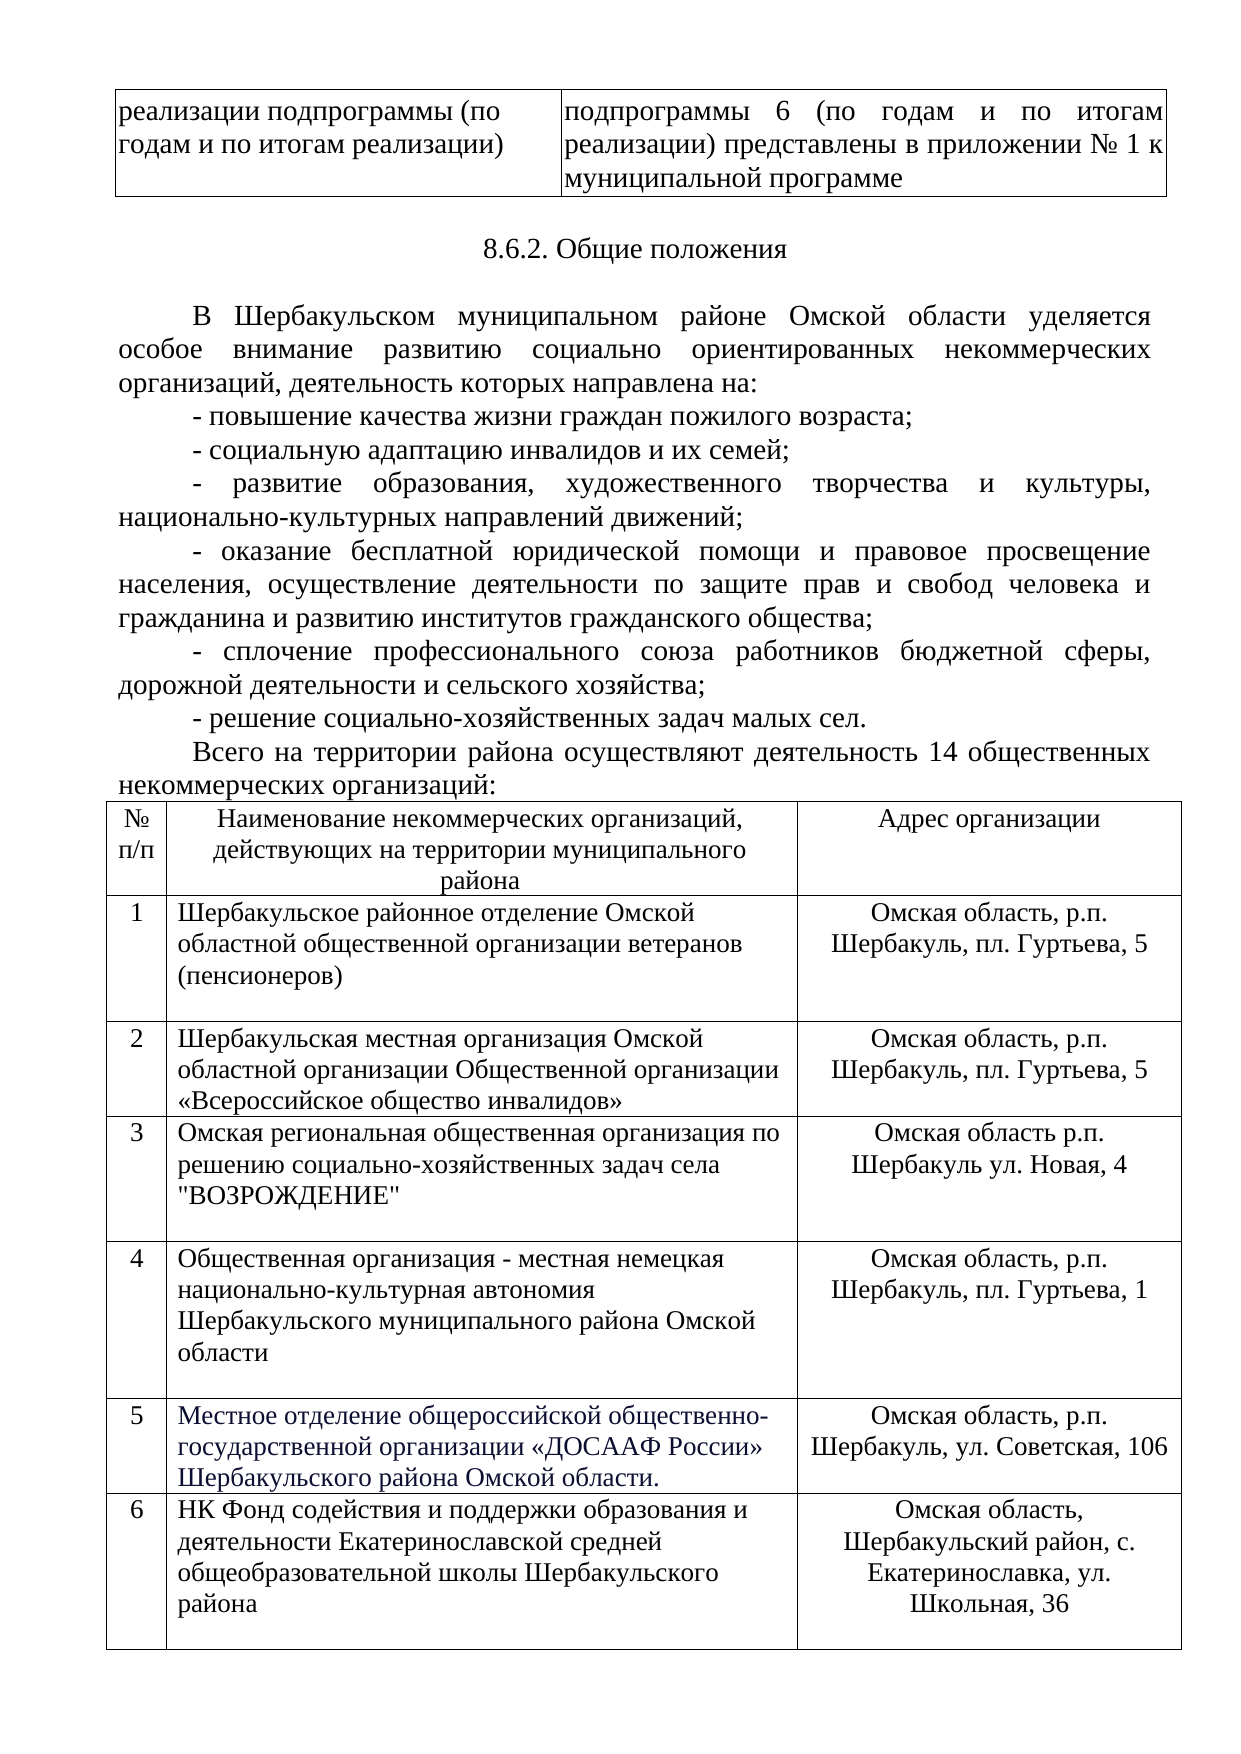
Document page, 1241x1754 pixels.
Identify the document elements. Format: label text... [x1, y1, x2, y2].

table_cell Общественная организация - местная немецкая национально-культурная автономия Шербакульского муниципального района Омской области [167, 1242, 797, 1398]
text - сплочение профессионального союза работников бюджетной сферы, дорожной деятельности и сельского хозяйства; [118, 633, 1152, 700]
text Всего на территории района осуществляют деятельность 14 общественных некоммерческих организаций: [118, 734, 1152, 801]
text - развитие образования, художественного творчества и культуры, национально-культурных направлений движений; [118, 466, 1152, 533]
text - повышение качества жизни граждан пожилого возраста; [118, 398, 1152, 432]
table_cell 3 [107, 1117, 166, 1241]
table_cell Омская область р.п. Шербакуль ул. Новая, 4 [798, 1117, 1181, 1241]
table_cell 5 [107, 1399, 166, 1492]
table_cell 4 [107, 1242, 166, 1398]
table_cell Шербакульская местная организация Омской областной организации Общественной организации «Всероссийское общество инвалидов» [167, 1022, 797, 1116]
table_cell 2 [107, 1022, 166, 1116]
table_cell Омская область, Шербакульский район, с. Екатеринославка, ул. Школьная, 36 [798, 1494, 1181, 1649]
text - оказание бесплатной юридической помощи и правовое просвещение населения, осуществление деятельности по защите прав и свобод человека и гражданина и развитию институтов гражданского общества; [118, 533, 1152, 633]
table_cell Омская область, р.п. Шербакуль, пл. Гуртьева, 5 [798, 1022, 1181, 1116]
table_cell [562, 90, 1166, 196]
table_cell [116, 90, 561, 196]
text - социальную адаптацию инвалидов и их семей; [118, 432, 1152, 466]
text 8.6.2. Общие положения [118, 231, 1152, 264]
table_cell Омская область, р.п. Шербакуль, пл. Гуртьева, 1 [798, 1242, 1181, 1398]
table_cell 6 [107, 1494, 166, 1649]
table_cell НК Фонд содействия и поддержки образования и деятельности Екатеринославской средней общеобразовательной школы Шербакульского района [167, 1494, 797, 1649]
table_header Адрес организации [798, 802, 1181, 895]
table_header № п/п [107, 802, 166, 895]
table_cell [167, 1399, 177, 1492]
table_cell Омская региональная общественная организация по решению социально-хозяйственных задач села "ВОЗРОЖДЕНИЕ" [167, 1117, 797, 1241]
table_cell Местное отделение общероссийской общественно-государственной организации «ДОСААФ России» Шербакульского района Омской области. [660, 1399, 797, 1492]
table_cell 1 [107, 896, 166, 1021]
text - решение социально-хозяйственных задач малых сел. [118, 700, 1152, 734]
text В Шербакульском муниципальном районе Омской области уделяется особое внимание развитию социально ориентированных некоммерческих организаций, деятельность которых направлена на: [118, 298, 1152, 398]
table_cell Омская область, р.п. Шербакуль, ул. Советская, 106 [798, 1399, 1181, 1492]
table_cell Шербакульское районное отделение Омской областной общественной организации ветеранов (пенсионеров) [167, 896, 797, 1021]
table_header Наименование некоммерческих организаций, действующих на территории муниципального района [167, 802, 797, 895]
table_cell Омская область, р.п. Шербакуль, пл. Гуртьева, 5 [798, 896, 1181, 1021]
